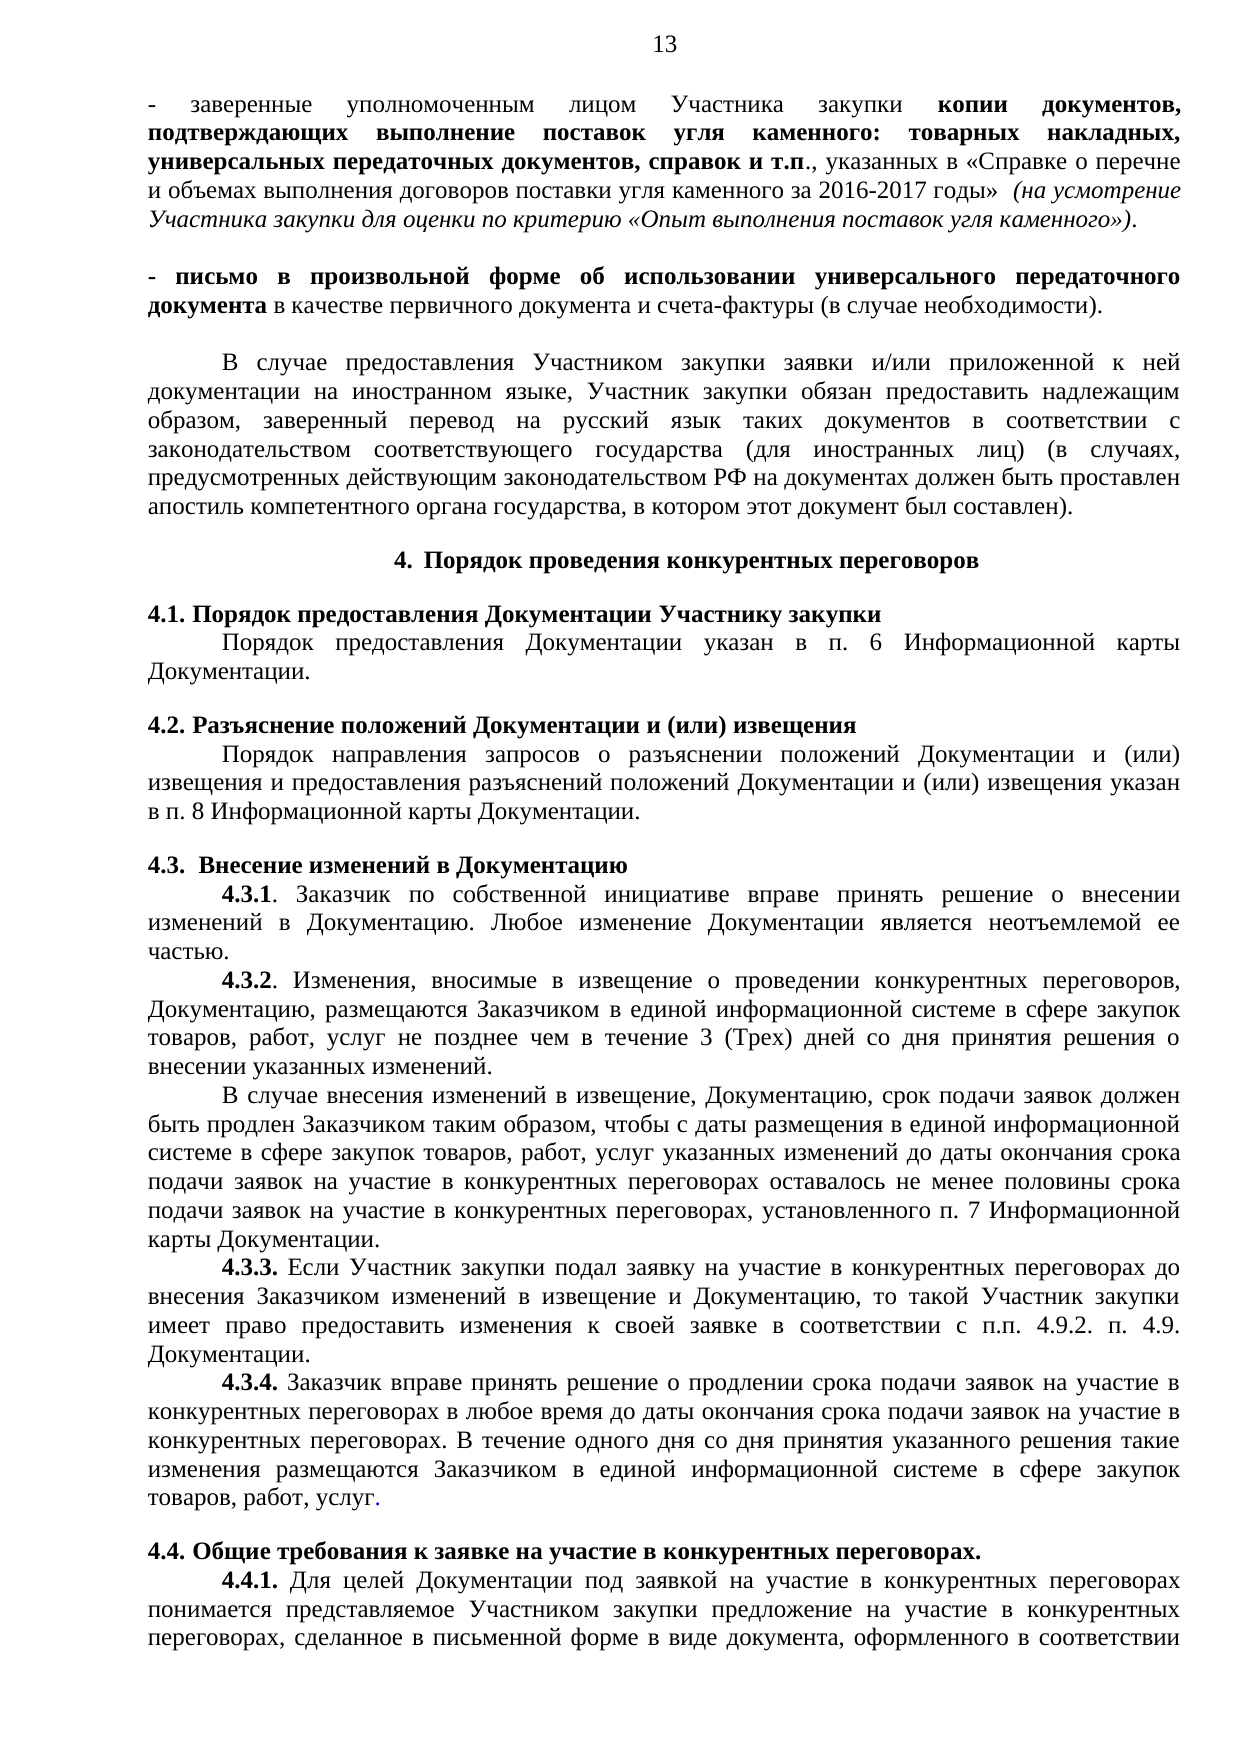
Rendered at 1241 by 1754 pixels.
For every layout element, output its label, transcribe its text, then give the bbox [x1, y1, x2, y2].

text В случае внесения изменений в извещение, Документацию, срок подачи заявок должен быть продлен Заказчиком таким образом, чтобы с даты размещения в единой информационной системе в сфере закупок товаров, работ, услуг указанных изменений до даты окончания срока подачи заявок на участие в конкурентных переговорах оставалось не менее половины срока подачи заявок на участие в конкурентных переговорах, установленного п. 7 Информационной карты Документации. [148, 1080, 1181, 1252]
text Порядок предоставления Документации указан в п. 6 Информационной карты Документации. [148, 627, 1181, 685]
text - письмо в произвольной форме об использовании универсального передаточного документа в качестве первичного документа и счета-фактуры (в случае необходимости). [148, 261, 1181, 319]
text 4.3.2. Изменения, вносимые в извещение о проведении конкурентных переговоров, Документацию, размещаются Заказчиком в единой информационной системе в сфере закупок товаров, работ, услуг не позднее чем в течение 3 (Трех) дней со дня принятия решения о внесении указанных изменений. [148, 965, 1181, 1080]
text 4.3.3. Если Участник закупки подал заявку на участие в конкурентных переговорах до внесения Заказчиком изменений в извещение и Документацию, то такой Участник закупки имеет право предоставить изменения к своей заявке в соответствии с п.п. 4.9.2. п. 4.9. Документации. [148, 1252, 1181, 1367]
list Внесение изменений в Документацию [148, 850, 1181, 879]
text 4.3.4. Заказчик вправе принять решение о продлении срока подачи заявок на участие в конкурентных переговорах в любое время до даты окончания срока подачи заявок на участие в конкурентных переговорах. В течение одного дня со дня принятия указанного решения такие изменения размещаются Заказчиком в единой информационной системе в сфере закупок товаров, работ, услуг. [148, 1367, 1181, 1511]
text В случае предоставления Участником закупки заявки и/или приложенной к ней документации на иностранном языке, Участник закупки обязан предоставить надлежащим образом, заверенный перевод на русский язык таких документов в соответствии с законодательством соответствующего государства (для иностранных лиц) (в случаях, предусмотренных действующим законодательством РФ на документах должен быть проставлен апостиль компетентного органа государства, в котором этот документ был составлен). [148, 347, 1181, 520]
text Порядок направления запросов о разъяснении положений Документации и (или) извещения и предоставления разъяснений положений Документации и (или) извещения указан в п. 8 Информационной карты Документации. [148, 739, 1181, 825]
list Порядок проведения конкурентных переговоров [148, 545, 1181, 574]
list Разъяснение положений Документации и (или) извещения [148, 710, 1181, 739]
text - заверенные уполномоченным лицом Участника закупки копии документов, подтверждающих выполнение поставок угля каменного: товарных накладных, универсальных передаточных документов, справок и т.п., указанных в «Справке о перечне и объемах выполнения договоров поставки угля каменного за 2016-2017 годы» (на усмотрение Участника закупки для оценки по критерию «Опыт выполнения поставок угля каменного»). [148, 89, 1181, 232]
list Общие требования к заявке на участие в конкурентных переговорах. [148, 1536, 1181, 1565]
list Порядок предоставления Документации Участнику закупки [148, 599, 1181, 627]
text 4.3.1. Заказчик по собственной инициативе вправе принять решение о внесении изменений в Документацию. Любое изменение Документации является неотъемлемой ее частью. [148, 879, 1181, 965]
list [148, 1565, 1181, 1651]
